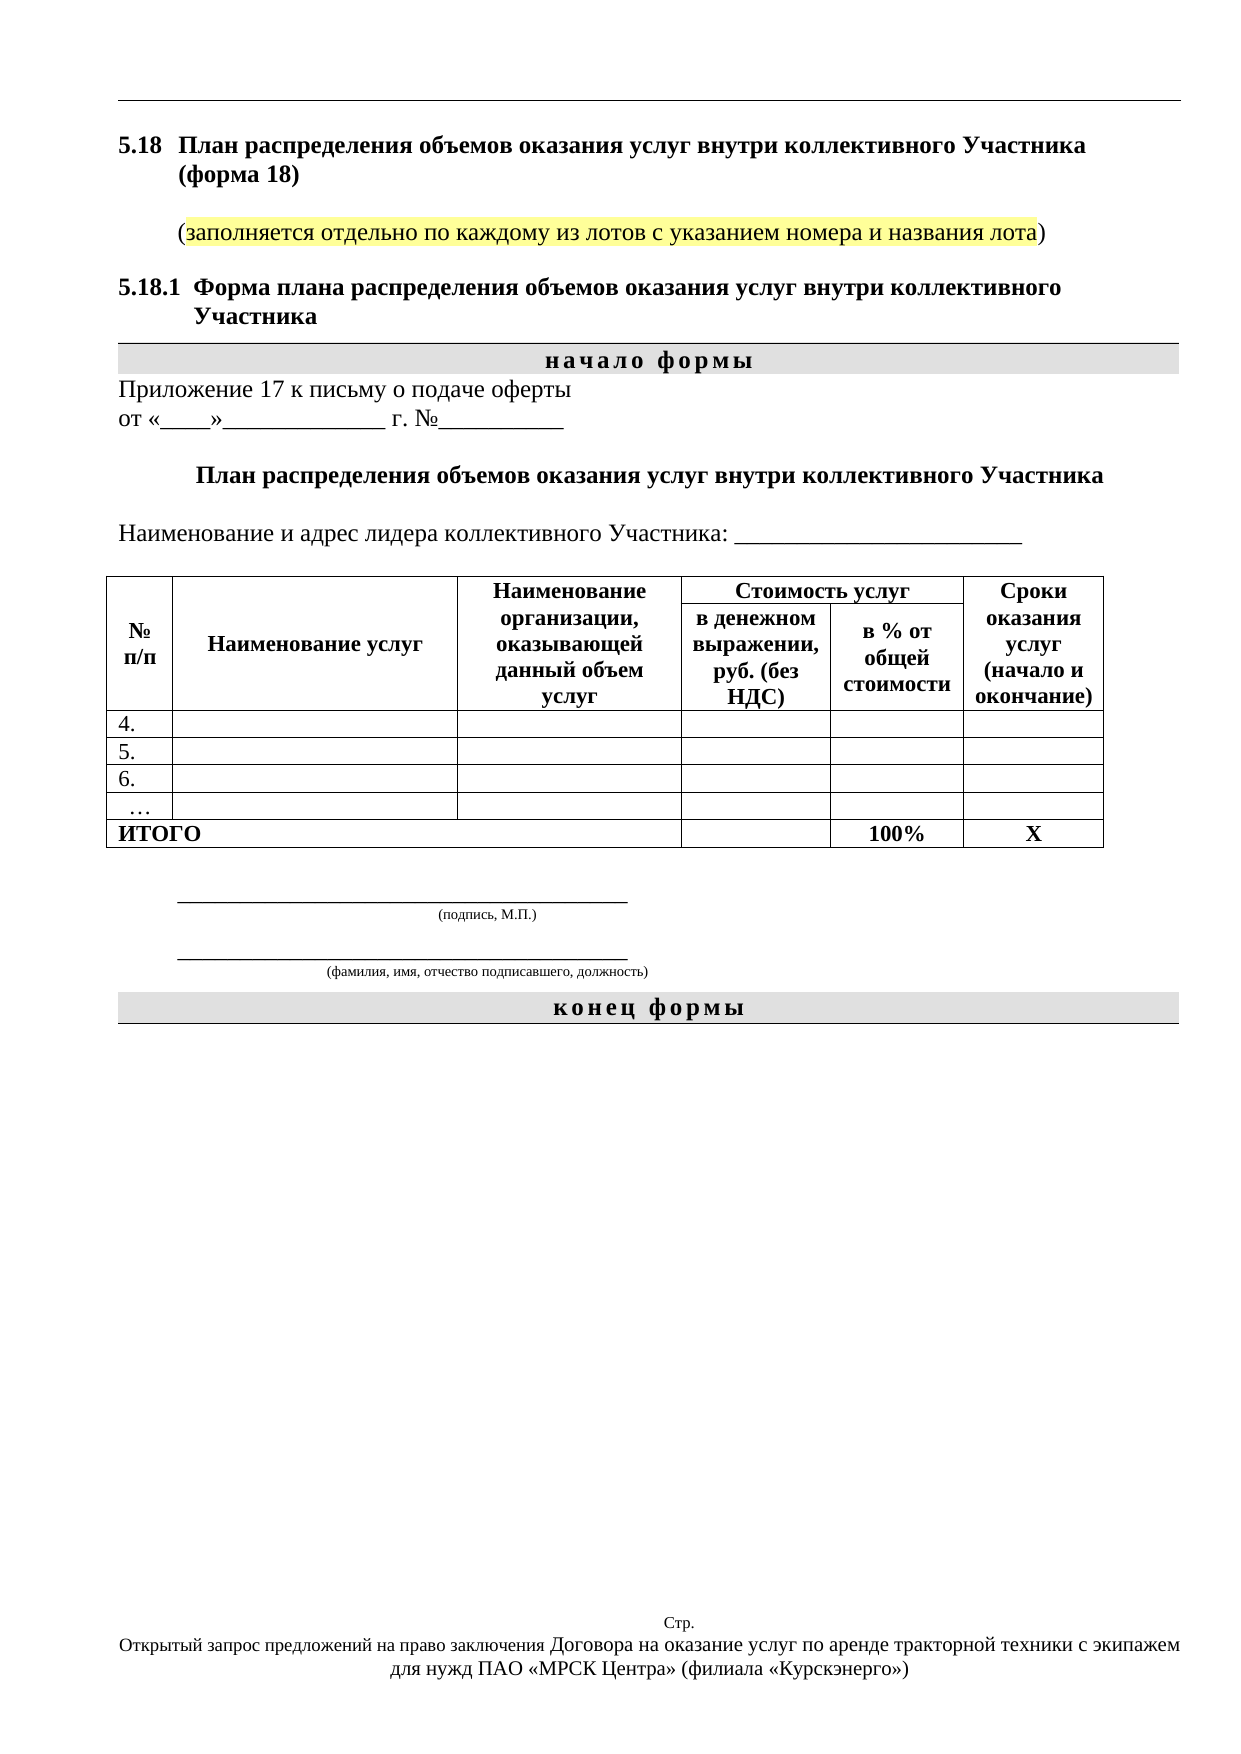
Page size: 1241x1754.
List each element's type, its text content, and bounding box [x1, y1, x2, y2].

text начало формы [118, 344, 1179, 374]
table_cell [107, 711, 172, 737]
table_cell [831, 738, 963, 764]
table_cell [831, 711, 963, 737]
text (фамилия, имя, отчество подписавшего, должность) [118, 963, 797, 992]
table_header Стоимость услуг [682, 577, 963, 603]
table_cell [173, 793, 457, 819]
table_cell Х [964, 820, 1103, 847]
table_cell [458, 738, 681, 764]
table_cell [964, 738, 1103, 764]
table_cell 100% [831, 820, 963, 847]
table_cell [173, 711, 457, 737]
table_cell в % от общей стоимости [831, 604, 963, 709]
table_cell [458, 793, 681, 819]
table_cell [107, 738, 172, 764]
text конец формы [118, 992, 1179, 1023]
table_cell [682, 738, 830, 764]
table_header Наименование организации, оказывающей данный объем услуг [458, 577, 681, 709]
table_cell [682, 820, 830, 847]
table_header № п/п [107, 577, 172, 709]
text ____________________________________ [118, 877, 1181, 906]
table_cell [173, 765, 457, 792]
table_cell [458, 765, 681, 792]
text Приложение 17 к письму о подаче оферты от «____»_____________ г. №__________ [118, 374, 1181, 432]
table_cell [682, 793, 830, 819]
table_cell [682, 711, 830, 737]
table_cell [107, 765, 172, 792]
table_cell [831, 765, 963, 792]
text (подпись, М.П.) [118, 906, 797, 934]
table_cell [964, 793, 1103, 819]
table_cell [173, 738, 457, 764]
table_header Сроки оказания услуг (начало и окончание) [964, 577, 1103, 709]
text ____________________________________ [118, 934, 1181, 963]
table_cell ИТОГО [107, 820, 681, 847]
table_header Наименование услуг [173, 577, 457, 709]
table_cell [831, 793, 963, 819]
table_cell [964, 711, 1103, 737]
table_cell [458, 711, 681, 737]
subtitle Форма плана распределения объемов оказания услуг внутри коллективного Участника [118, 272, 1181, 330]
text Наименование и адрес лидера коллективного Участника: _______________________ [118, 518, 1181, 547]
table_cell в денежном выражении, руб. (без НДС) [682, 604, 830, 709]
subtitle План распределения объемов оказания услуг внутри коллективного Участника (форма 18) [118, 130, 1181, 188]
table_cell [682, 765, 830, 792]
table_cell … [107, 793, 172, 819]
text План распределения объемов оказания услуг внутри коллективного Участника [118, 461, 1181, 489]
table_cell [964, 765, 1103, 792]
